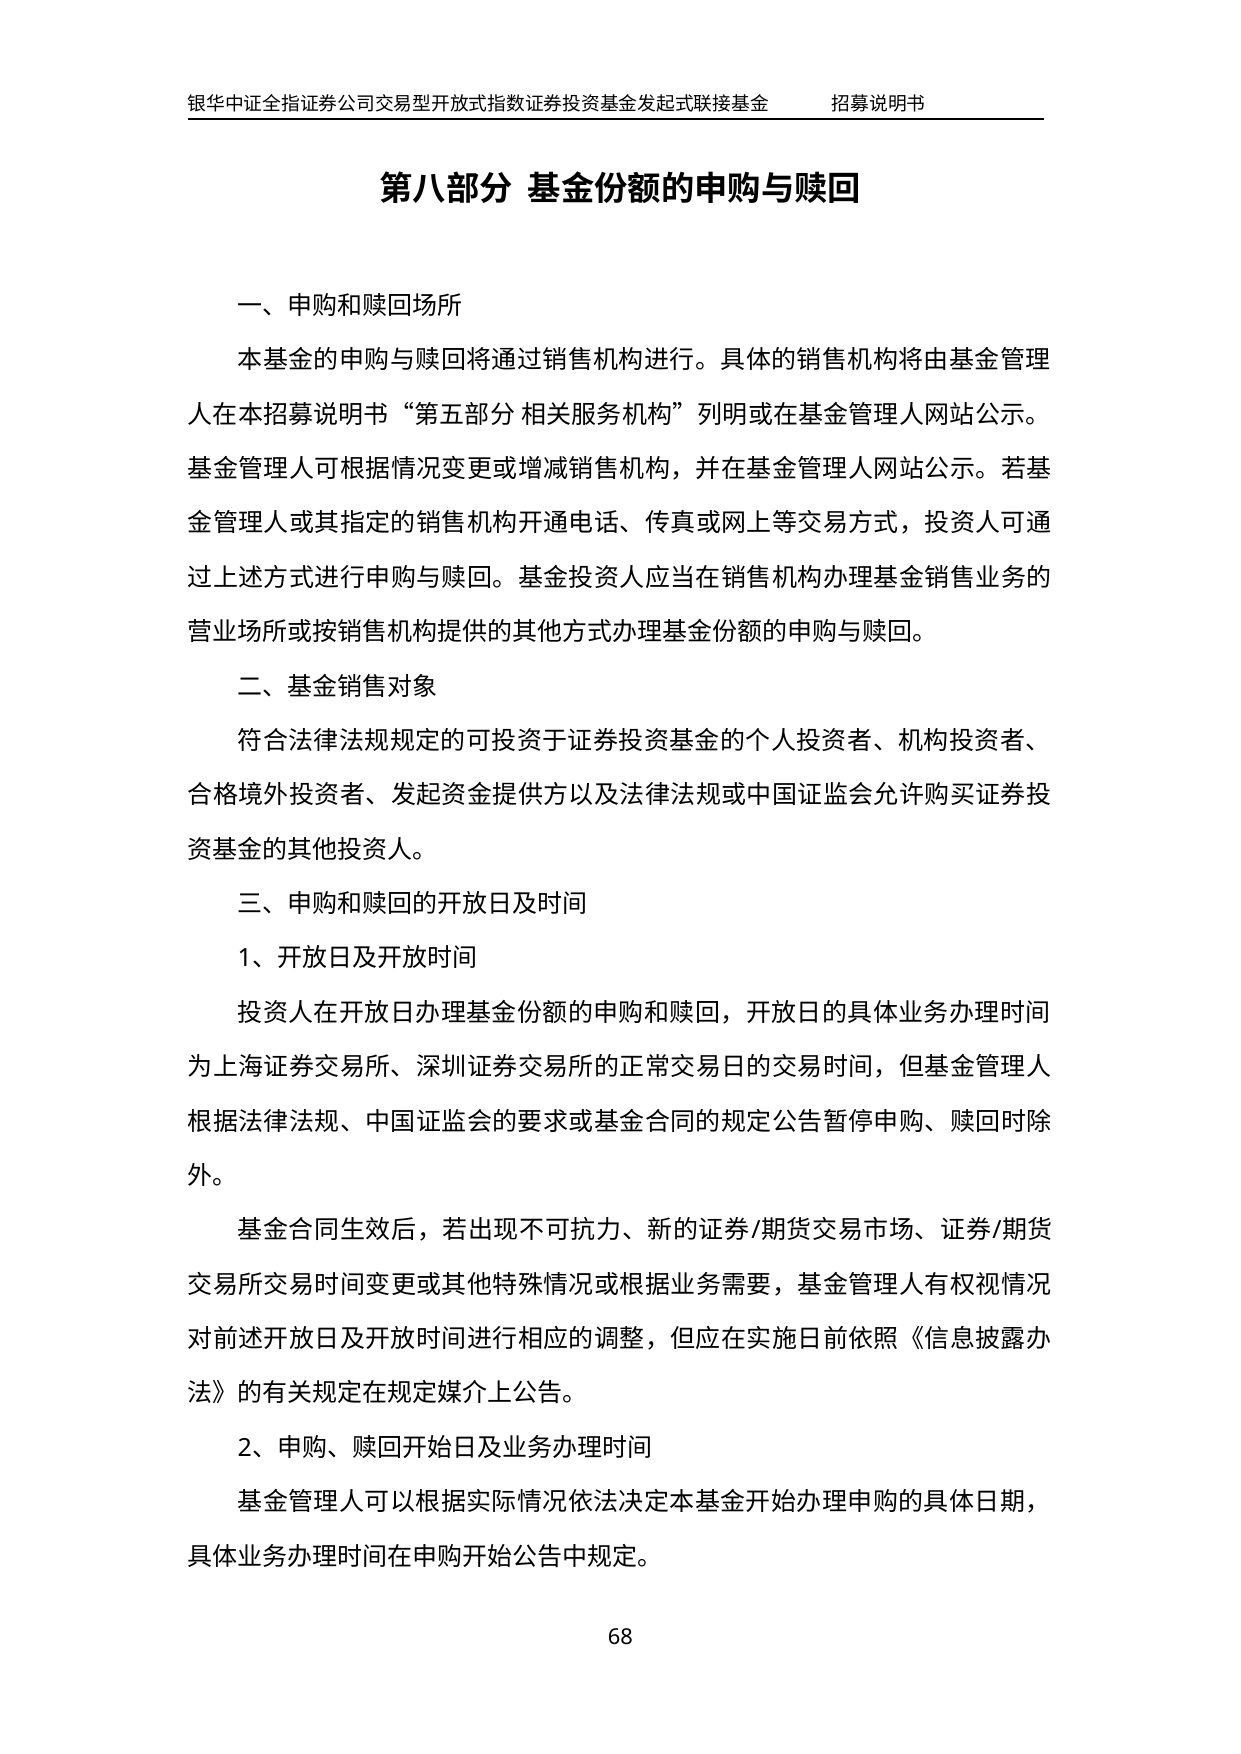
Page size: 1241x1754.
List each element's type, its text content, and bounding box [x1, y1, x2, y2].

text 基金合同生效后，若出现不可抗力、新的证券/期货交易市场、证券/期货交易所交易时间变更或其他特殊情况或根据业务需要，基金管理人有权视情况对前述开放日及开放时间进行相应的调整，但应在实施日前依照《信息披露办法》的有关规定在规定媒介上公告。 [187, 1210, 1053, 1409]
text 2、申购、赎回开始日及业务办理时间 [187, 1427, 1053, 1463]
text 三、申购和赎回的开放日及时间 [187, 883, 1053, 920]
text 投资人在开放日办理基金份额的申购和赎回，开放日的具体业务办理时间为上海证券交易所、深圳证券交易所的正常交易日的交易时间，但基金管理人根据法律法规、中国证监会的要求或基金合同的规定公告暂停申购、赎回时除外。 [187, 992, 1053, 1192]
text 一、申购和赎回场所 [187, 285, 1053, 322]
text 本基金的申购与赎回将通过销售机构进行。具体的销售机构将由基金管理人在本招募说明书“第五部分 相关服务机构”列明或在基金管理人网站公示。基金管理人可根据情况变更或增减销售机构，并在基金管理人网站公示。若基金管理人或其指定的销售机构开通电话、传真或网上等交易方式，投资人可通过上述方式进行申购与赎回。基金投资人应当在销售机构办理基金销售业务的营业场所或按销售机构提供的其他方式办理基金份额的申购与赎回。 [187, 340, 1053, 648]
subtitle 第八部分 基金份额的申购与赎回 [187, 162, 1053, 210]
text 符合法律法规规定的可投资于证券投资基金的个人投资者、机构投资者、合格境外投资者、发起资金提供方以及法律法规或中国证监会允许购买证券投资基金的其他投资人。 [187, 720, 1053, 865]
text 1、开放日及开放时间 [187, 938, 1053, 974]
text 基金管理人可以根据实际情况依法决定本基金开始办理申购的具体日期，具体业务办理时间在申购开始公告中规定。 [187, 1482, 1053, 1572]
text 二、基金销售对象 [187, 666, 1053, 702]
